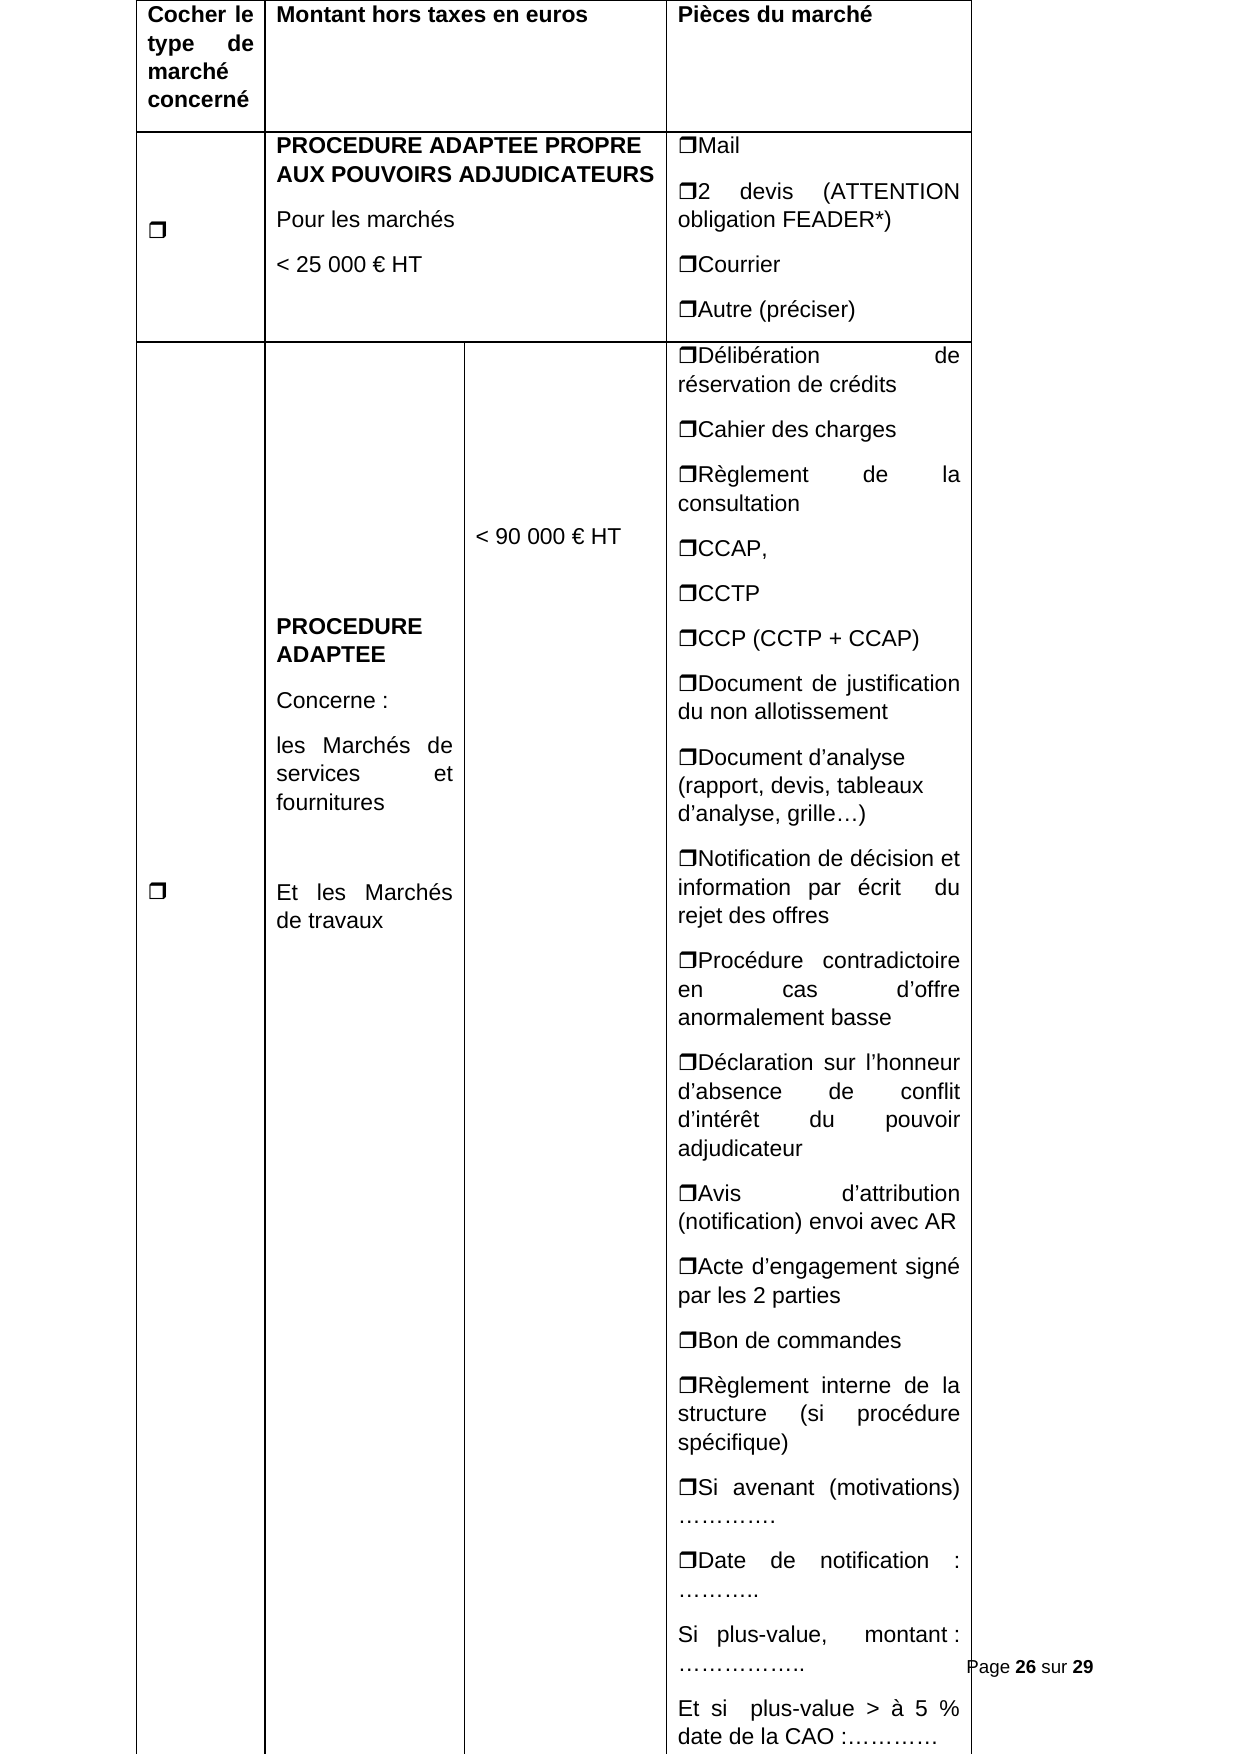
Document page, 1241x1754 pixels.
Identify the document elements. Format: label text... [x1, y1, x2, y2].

table_cell PROCEDURE ADAPTEE PROPRE AUX POUVOIRS ADJUDICATEURS Pour les marchés < 25 000 € HT [266, 133, 666, 341]
table_header Montant hors taxes en euros [266, 1, 666, 131]
table_cell Délibération de réservation de crédits Cahier des charges Règlement de la consultation CCAP, CCTP CCP (CCTP + CCAP) Document de justification du non allotissement Document d’analyse (rapport, devis, tableaux d’analyse, grille…) Notification de décision et information par écrit du rejet des offres Procédure contradictoire en cas d’offre anormalement basse Déclaration sur l’honneur d’absence de conflit d’intérêt du pouvoir adjudicateur Avis d’attribution (notification) envoi avec AR Acte d’engagement signé par les 2 parties Bon de commandes Règlement interne de la structure (si procédure spécifique) Si avenant (motivations) …………. Date de notification : ……….. Si plus-value, montant : …………….. Et si plus-value > à 5 % date de la CAO :………… [667, 343, 971, 1754]
table_cell < 90 000 € HT [465, 343, 666, 1754]
table_cell Mail 2 devis (ATTENTION obligation FEADER*) Courrier Autre (préciser) [667, 133, 971, 341]
table_header Cocher le type de marché concerné [137, 1, 264, 131]
table_header Pièces du marché [667, 1, 971, 131]
table_cell [137, 343, 264, 1754]
table_cell [137, 133, 264, 341]
table_cell PROCEDURE ADAPTEE Concerne : les Marchés de services et fournitures Et les Marchés de travaux [266, 343, 464, 1754]
